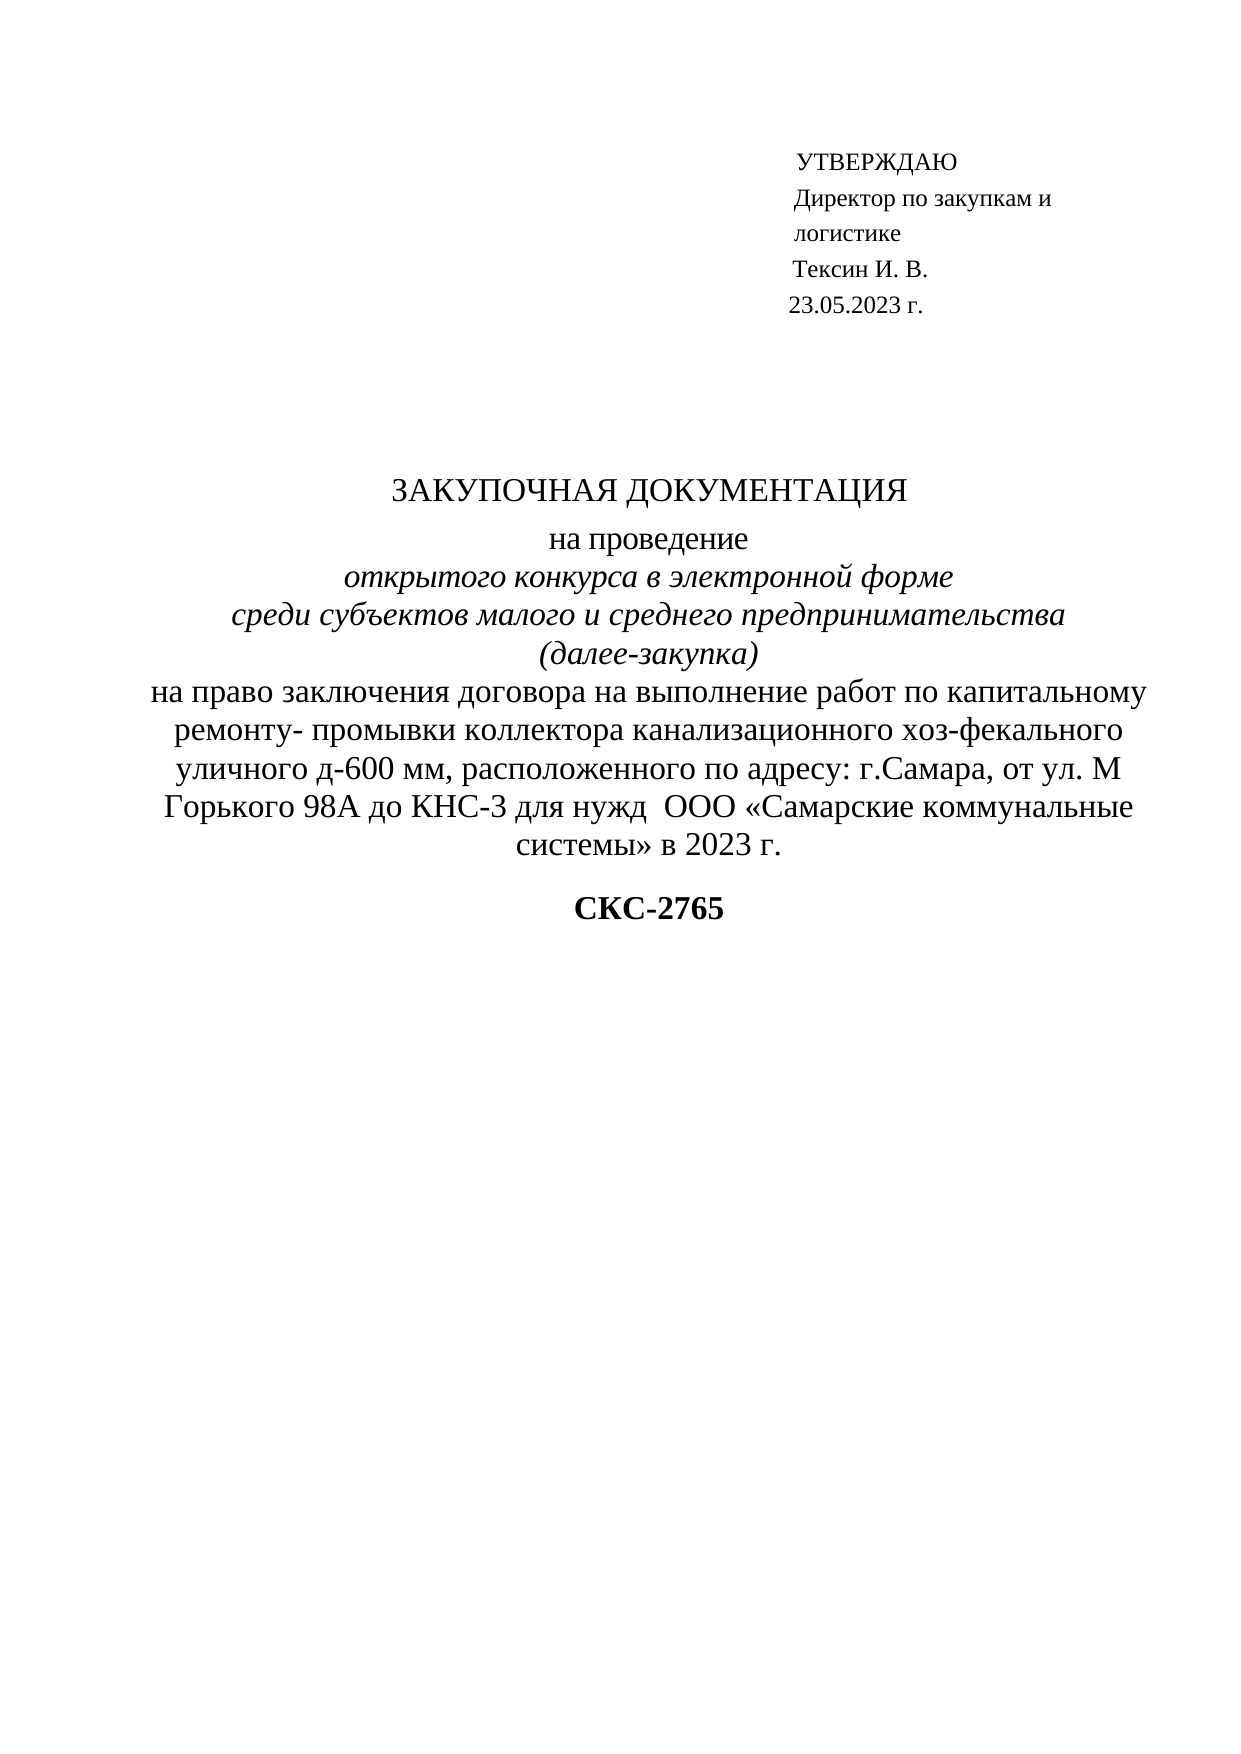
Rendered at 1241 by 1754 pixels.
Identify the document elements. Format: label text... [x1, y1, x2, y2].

text на проведение [131, 518, 1166, 556]
text логистике [131, 218, 1168, 247]
text на право заключения договора на выполнение работ по капитальному ремонту- промывки коллектора канализационного хоз-фекального уличного д-600 мм, расположенного по адресу: г.Самара, от ул. М Горького 98А до КНС-3 для нужд ООО «Самарские коммунальные системы» в 2023 г. [131, 671, 1166, 863]
text 23.05.2023 г. [131, 290, 1168, 319]
text Тексин И. В. [131, 254, 1168, 283]
text СКС-2765 [131, 888, 1166, 926]
text ЗАКУПОЧНАЯ ДОКУМЕНТАЦИЯ [131, 470, 1168, 508]
text УТВЕРЖДАЮ [796, 147, 1168, 175]
text среди субъектов малого и среднего предпринимательства [131, 595, 1166, 633]
text (далее-закупка) [131, 633, 1166, 671]
text открытого конкурса в электронной форме [131, 556, 1166, 595]
text Директор по закупкам и [131, 183, 1168, 211]
